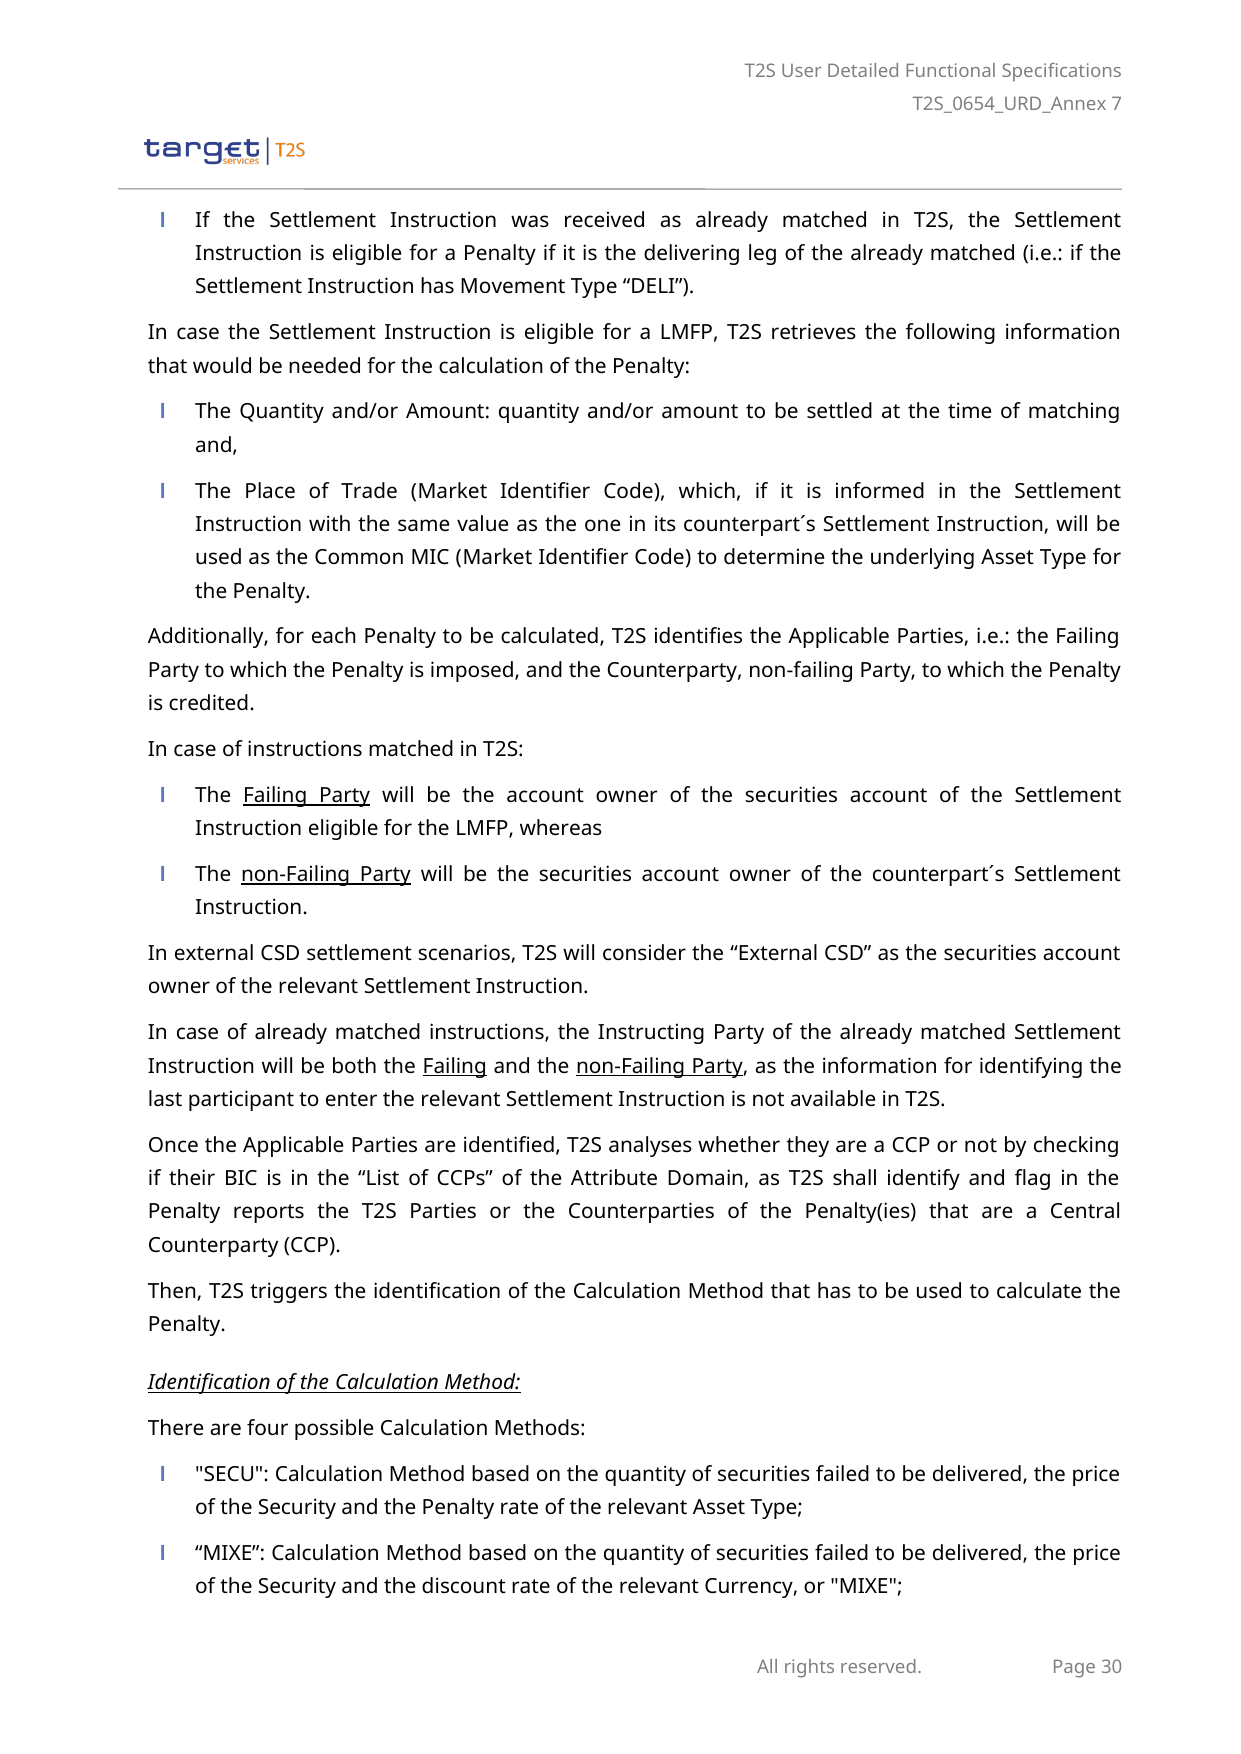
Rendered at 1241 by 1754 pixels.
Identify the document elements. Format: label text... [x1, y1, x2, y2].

list The Failing Party will be the account owner of the securities account of the Settlement Instruction eligible for the LMFP, whereas [159, 775, 1122, 842]
text In case of instructions matched in T2S: [148, 729, 1122, 762]
text Then, T2S triggers the identification of the Calculation Method that has to be used to calculate the Penalty. [148, 1271, 1122, 1337]
list The Quantity and/or Amount: quantity and/or amount to be settled at the time of matching and, [159, 392, 1122, 458]
list "SECU": Calculation Method based on the quantity of securities failed to be delivered, the price of the Security and the Penalty rate of the relevant Asset Type; [159, 1454, 1122, 1521]
text In case the Settlement Instruction is eligible for a LMFP, T2S retrieves the following information that would be needed for the calculation of the Penalty: [148, 312, 1122, 379]
list If the Settlement Instruction was received as already matched in T2S, the Settlement Instruction is eligible for a Penalty if it is the delivering leg of the already matched (i.e.: if the Settlement Instruction has Movement Type “DELI”). [159, 200, 1122, 300]
text There are four possible Calculation Methods: [148, 1408, 1122, 1442]
text Additionally, for each Penalty to be calculated, T2S identifies the Applicable Parties, i.e.: the Failing Party to which the Penalty is imposed, and the Counterparty, non-failing Party, to which the Penalty is credited. [148, 617, 1122, 717]
picture [127, 107, 313, 194]
list The non-Failing Party will be the securities account owner of the counterpart´s Settlement Instruction. [159, 854, 1122, 921]
text Once the Applicable Parties are identified, T2S analyses whether they are a CCP or not by checking if their BIC is in the “List of CCPs” of the Attribute Domain, as T2S shall identify and flag in the Penalty reports the T2S Parties or the Counterparties of the Penalty(ies) that are a Central Counterparty (CCP). [148, 1125, 1122, 1258]
text Identification of the Calculation Method: [148, 1362, 1122, 1396]
list “MIXE”: Calculation Method based on the quantity of securities failed to be delivered, the price of the Security and the discount rate of the relevant Currency, or "MIXE"; [159, 1533, 1122, 1600]
list The Place of Trade (Market Identifier Code), which, if it is informed in the Settlement Instruction with the same value as the one in its counterpart´s Settlement Instruction, will be used as the Common MIC (Market Identifier Code) to determine the underlying Asset Type for the Penalty. [159, 471, 1122, 604]
text In case of already matched instructions, the Instructing Party of the already matched Settlement Instruction will be both the Failing and the non-Failing Party, as the information for identifying the last participant to enter the relevant Settlement Instruction is not available in T2S. [148, 1012, 1122, 1112]
list In external CSD settlement scenarios, T2S will consider the “External CSD” as the securities account owner of the relevant Settlement Instruction. [148, 933, 1122, 1000]
